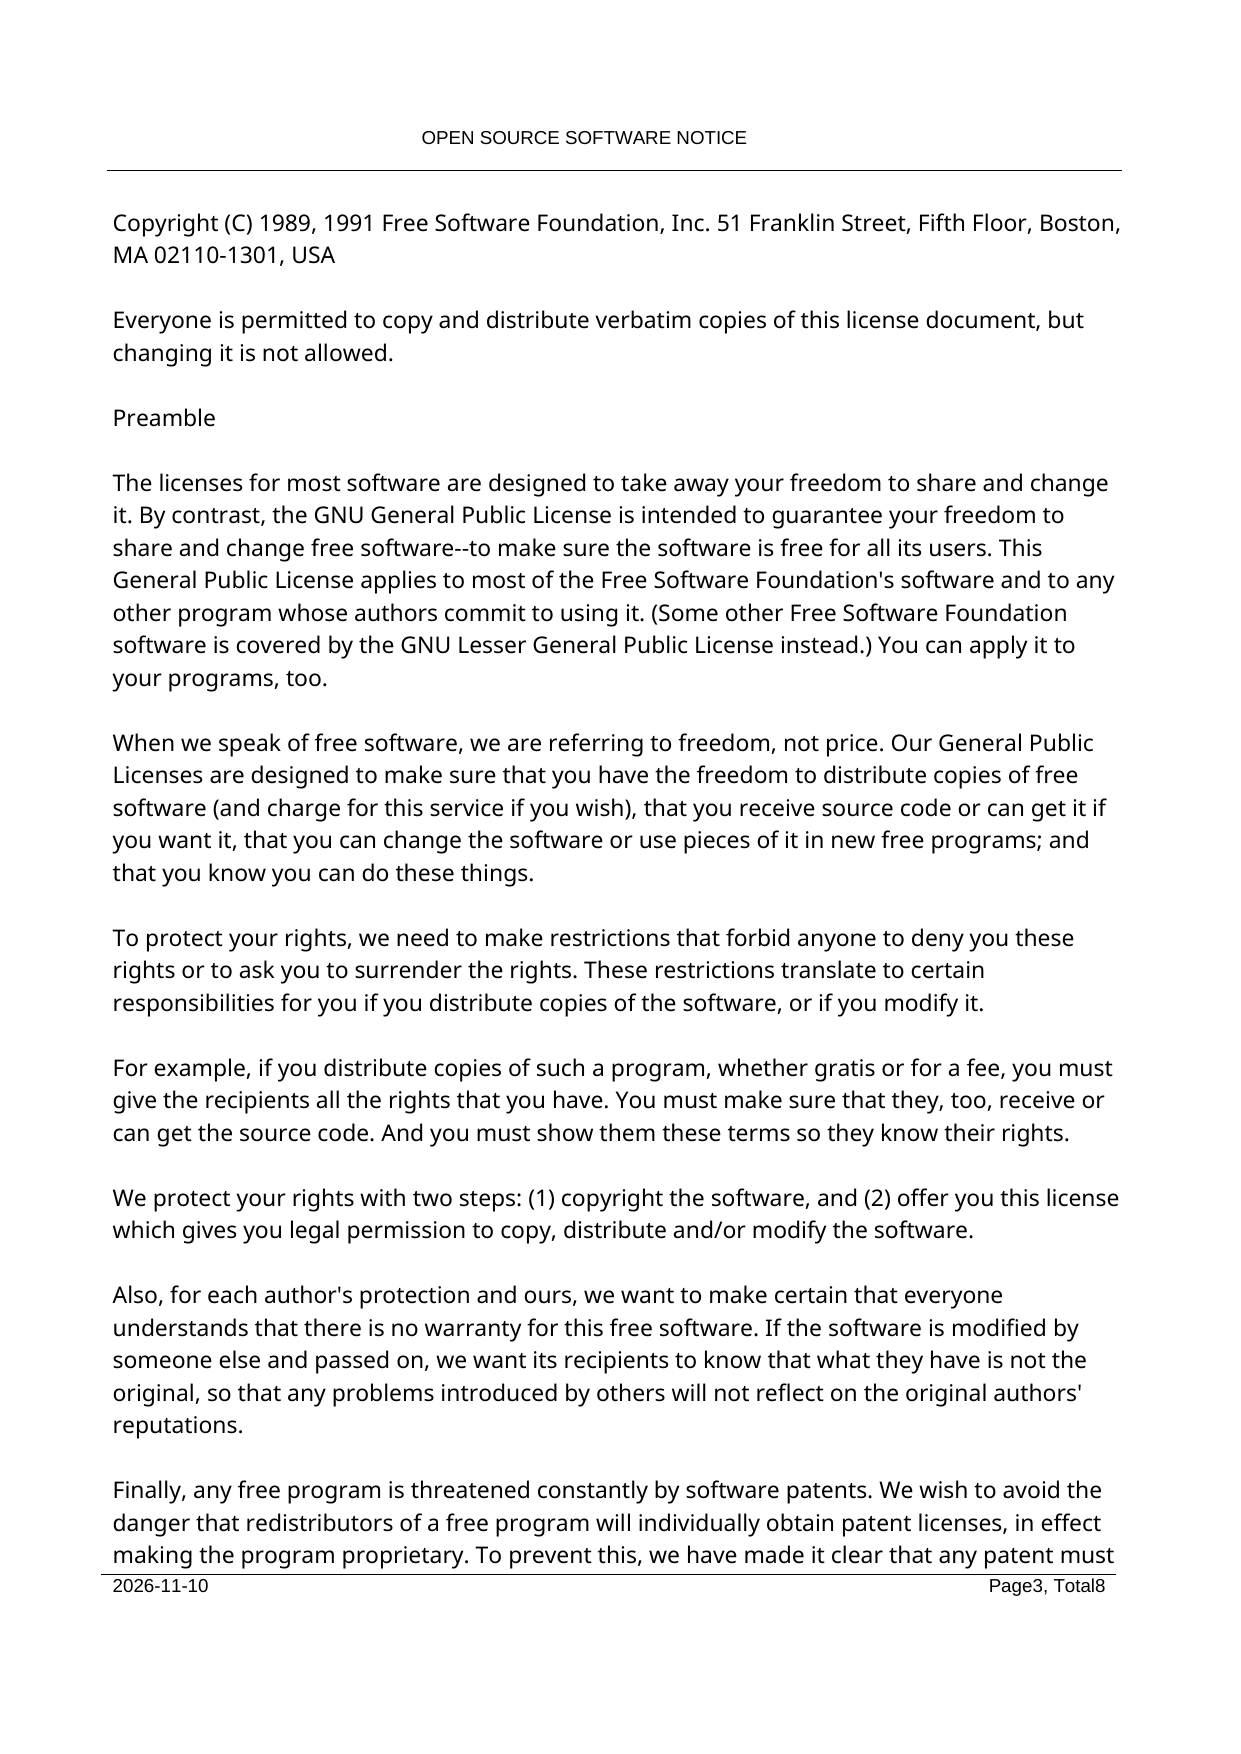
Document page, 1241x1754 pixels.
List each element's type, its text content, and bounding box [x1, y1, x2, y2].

text When we speak of free software, we are referring to freedom, not price. Our General Public Licenses are designed to make sure that you have the freedom to distribute copies of free software (and charge for this service if you wish), that you receive source code or can get it if you want it, that you can change the software or use pieces of it in new free programs; and that you know you can do these things. [112, 726, 1128, 889]
text Also, for each author's protection and ours, we want to make certain that everyone understands that there is no warranty for this free software. If the software is modified by someone else and passed on, we want its recipients to know that what they have is not the original, so that any problems introduced by others will not reflect on the original authors' reputations. [112, 1279, 1128, 1441]
text The licenses for most software are designed to take away your freedom to share and change it. By contrast, the GNU General Public License is intended to guarantee your freedom to share and change free software--to make sure the software is free for all its users. This General Public License applies to most of the Free Software Foundation's software and to any other program whose authors commit to using it. (Some other Free Software Foundation software is covered by the GNU Lesser General Public License instead.) You can apply it to your programs, too. [112, 466, 1128, 694]
text Copyright (C) 1989, 1991 Free Software Foundation, Inc. 51 Franklin Street, Fifth Floor, Boston, MA 02110-1301, USA [112, 206, 1128, 271]
text We protect your rights with two steps: (1) copyright the software, and (2) offer you this license which gives you legal permission to copy, distribute and/or modify the software. [112, 1181, 1128, 1246]
text To protect your rights, we need to make restrictions that forbid anyone to deny you these rights or to ask you to surrender the rights. These restrictions translate to certain responsibilities for you if you distribute copies of the software, or if you modify it. [112, 921, 1128, 1019]
text Preamble [112, 401, 1128, 434]
text Everyone is permitted to copy and distribute verbatim copies of this license document, but changing it is not allowed. [112, 304, 1128, 369]
text For example, if you distribute copies of such a program, whether gratis or for a fee, you must give the recipients all the rights that you have. You must make sure that they, too, receive or can get the source code. And you must show them these terms so they know their rights. [112, 1051, 1128, 1149]
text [112, 1474, 1128, 1571]
